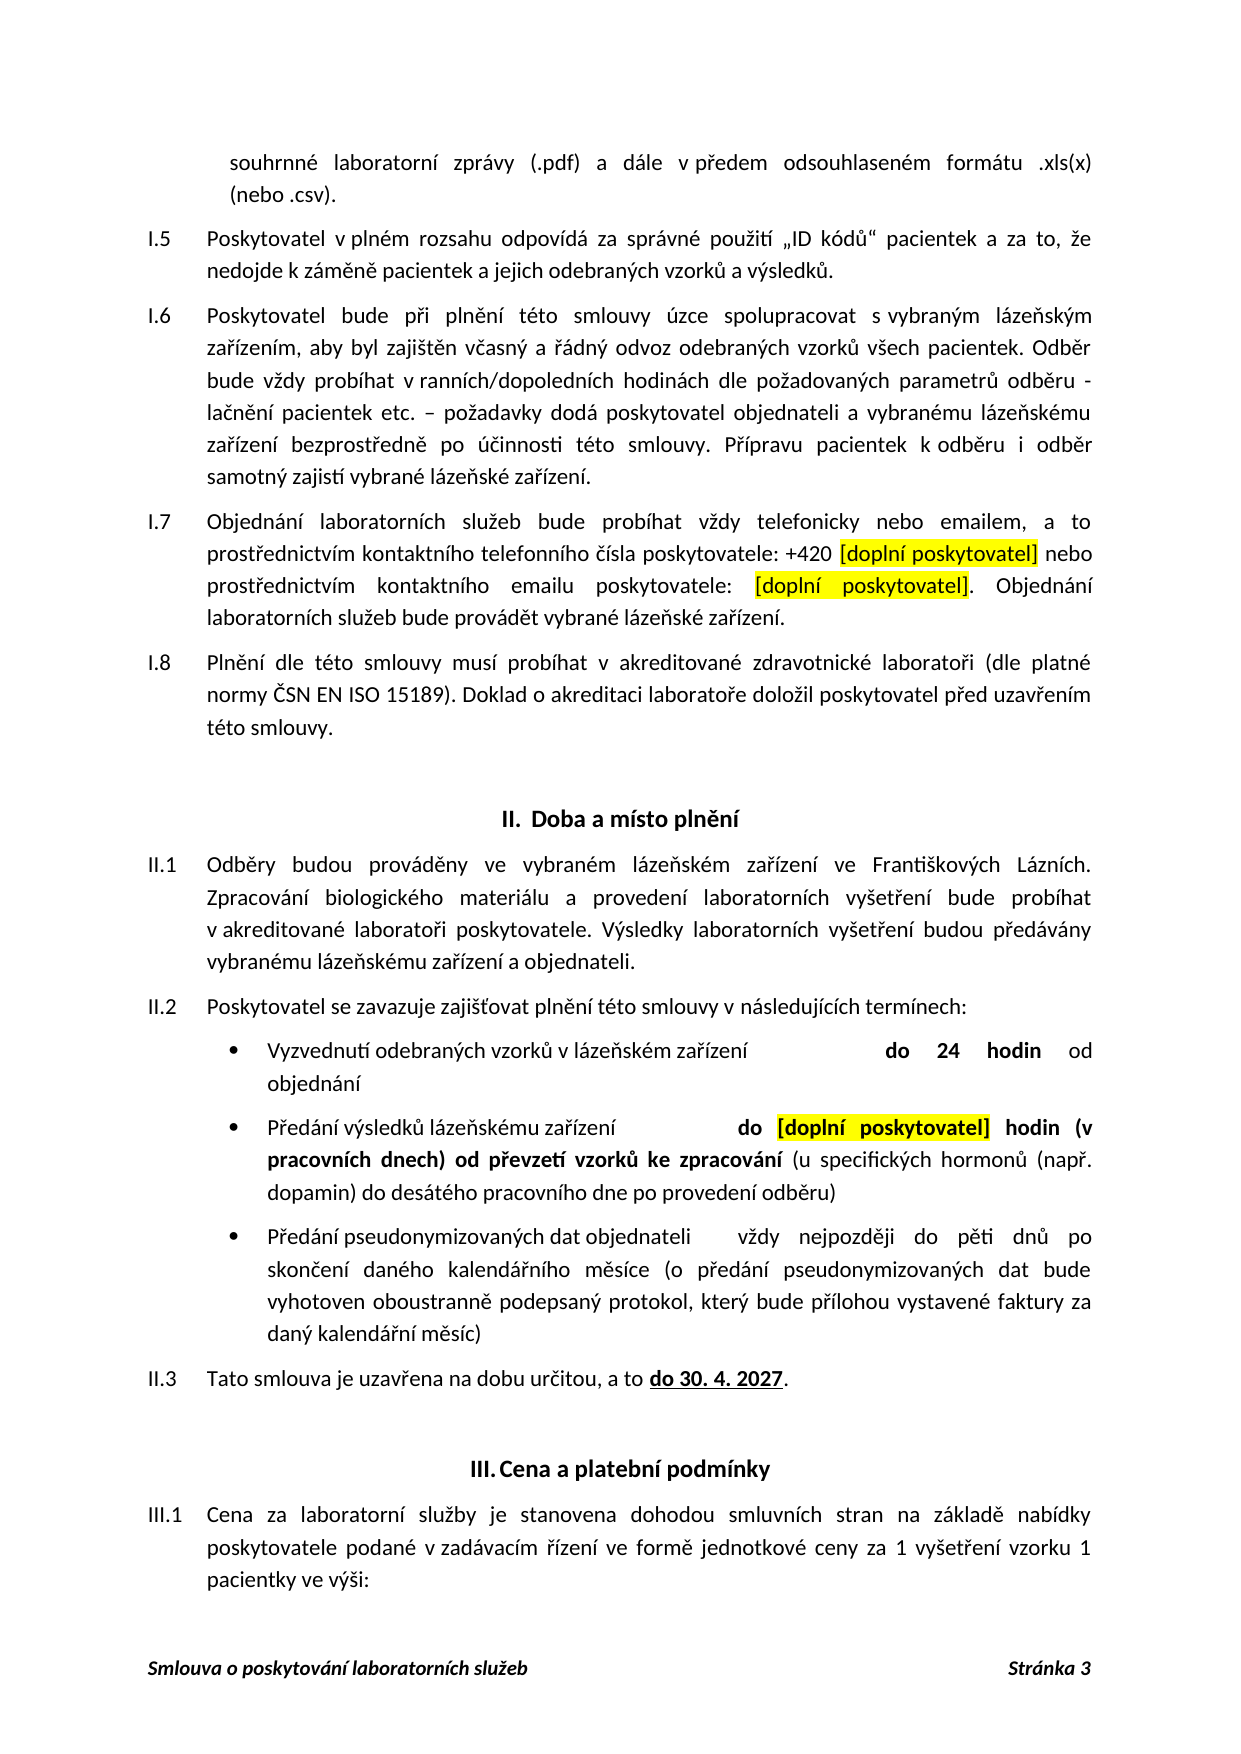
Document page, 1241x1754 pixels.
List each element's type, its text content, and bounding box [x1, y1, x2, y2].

subtitle Vyzvednutí odebraných vzorků v lázeňském zařízení do 24 hodin od objednání [229, 1037, 1093, 1097]
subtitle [192, 148, 1093, 208]
subtitle Poskytovatel v plném rozsahu odpovídá za správné použití „ID kódů“ pacientek a za to, že nedojde k záměně pacientek a jejich odebraných vzorků a výsledků. [148, 224, 1093, 285]
subtitle Poskytovatel se zavazuje zajišťovat plnění této smlouvy v následujících termínech: [148, 992, 1093, 1020]
subtitle Předání výsledků lázeňskému zařízení do [doplní poskytovatel] hodin (v pracovních dnech) od převzetí vzorků ke zpracování (u specifických hormonů (např. dopamin) do desátého pracovního dne po provedení odběru) [229, 1113, 1093, 1206]
subtitle Tato smlouva je uzavřena na dobu určitou, a to do 30. 4. 2027. [148, 1364, 1093, 1392]
subtitle Odběry budou prováděny ve vybraném lázeňském zařízení ve Františkových Lázních. Zpracování biologického materiálu a provedení laboratorních vyšetření bude probíhat v akreditované laboratoři poskytovatele. Výsledky laboratorních vyšetření budou předávány vybranému lázeňskému zařízení a objednateli. [148, 851, 1093, 975]
subtitle Plnění dle této smlouvy musí probíhat v akreditované zdravotnické laboratoři (dle platné normy ČSN EN ISO 15189). Doklad o akreditaci laboratoře doložil poskytovatel před uzavřením této smlouvy. [148, 648, 1093, 741]
subtitle Cena za laboratorní služby je stanovena dohodou smluvních stran na základě nabídky poskytovatele podané v zadávacím řízení ve formě jednotkové ceny za 1 vyšetření vzorku 1 pacientky ve výši: [148, 1501, 1093, 1593]
list Cena a platební podmínky [148, 1453, 1093, 1484]
subtitle Objednání laboratorních služeb bude probíhat vždy telefonicky nebo emailem, a to prostřednictvím kontaktního telefonního čísla poskytovatele: +420 [doplní poskytovatel] nebo prostřednictvím kontaktního emailu poskytovatele: [doplní poskytovatel]. Objednání laboratorních služeb bude provádět vybrané lázeňské zařízení. [148, 507, 1093, 632]
subtitle Poskytovatel bude při plnění této smlouvy úzce spolupracovat s vybraným lázeňským zařízením, aby byl zajištěn včasný a řádný odvoz odebraných vzorků všech pacientek. Odběr bude vždy probíhat v ranních/dopoledních hodinách dle požadovaných parametrů odběru - lačnění pacientek etc. – požadavky dodá poskytovatel objednateli a vybranému lázeňskému zařízení bezprostředně po účinnosti této smlouvy. Přípravu pacientek k odběru i odběr samotný zajistí vybrané lázeňské zařízení. [148, 301, 1093, 490]
list Doba a místo plnění [148, 803, 1093, 834]
subtitle Předání pseudonymizovaných dat objednateli vždy nejpozději do pěti dnů po skončení daného kalendářního měsíce (o předání pseudonymizovaných dat bude vyhotoven oboustranně podepsaný protokol, který bude přílohou vystavené faktury za daný kalendářní měsíc) [229, 1222, 1093, 1347]
